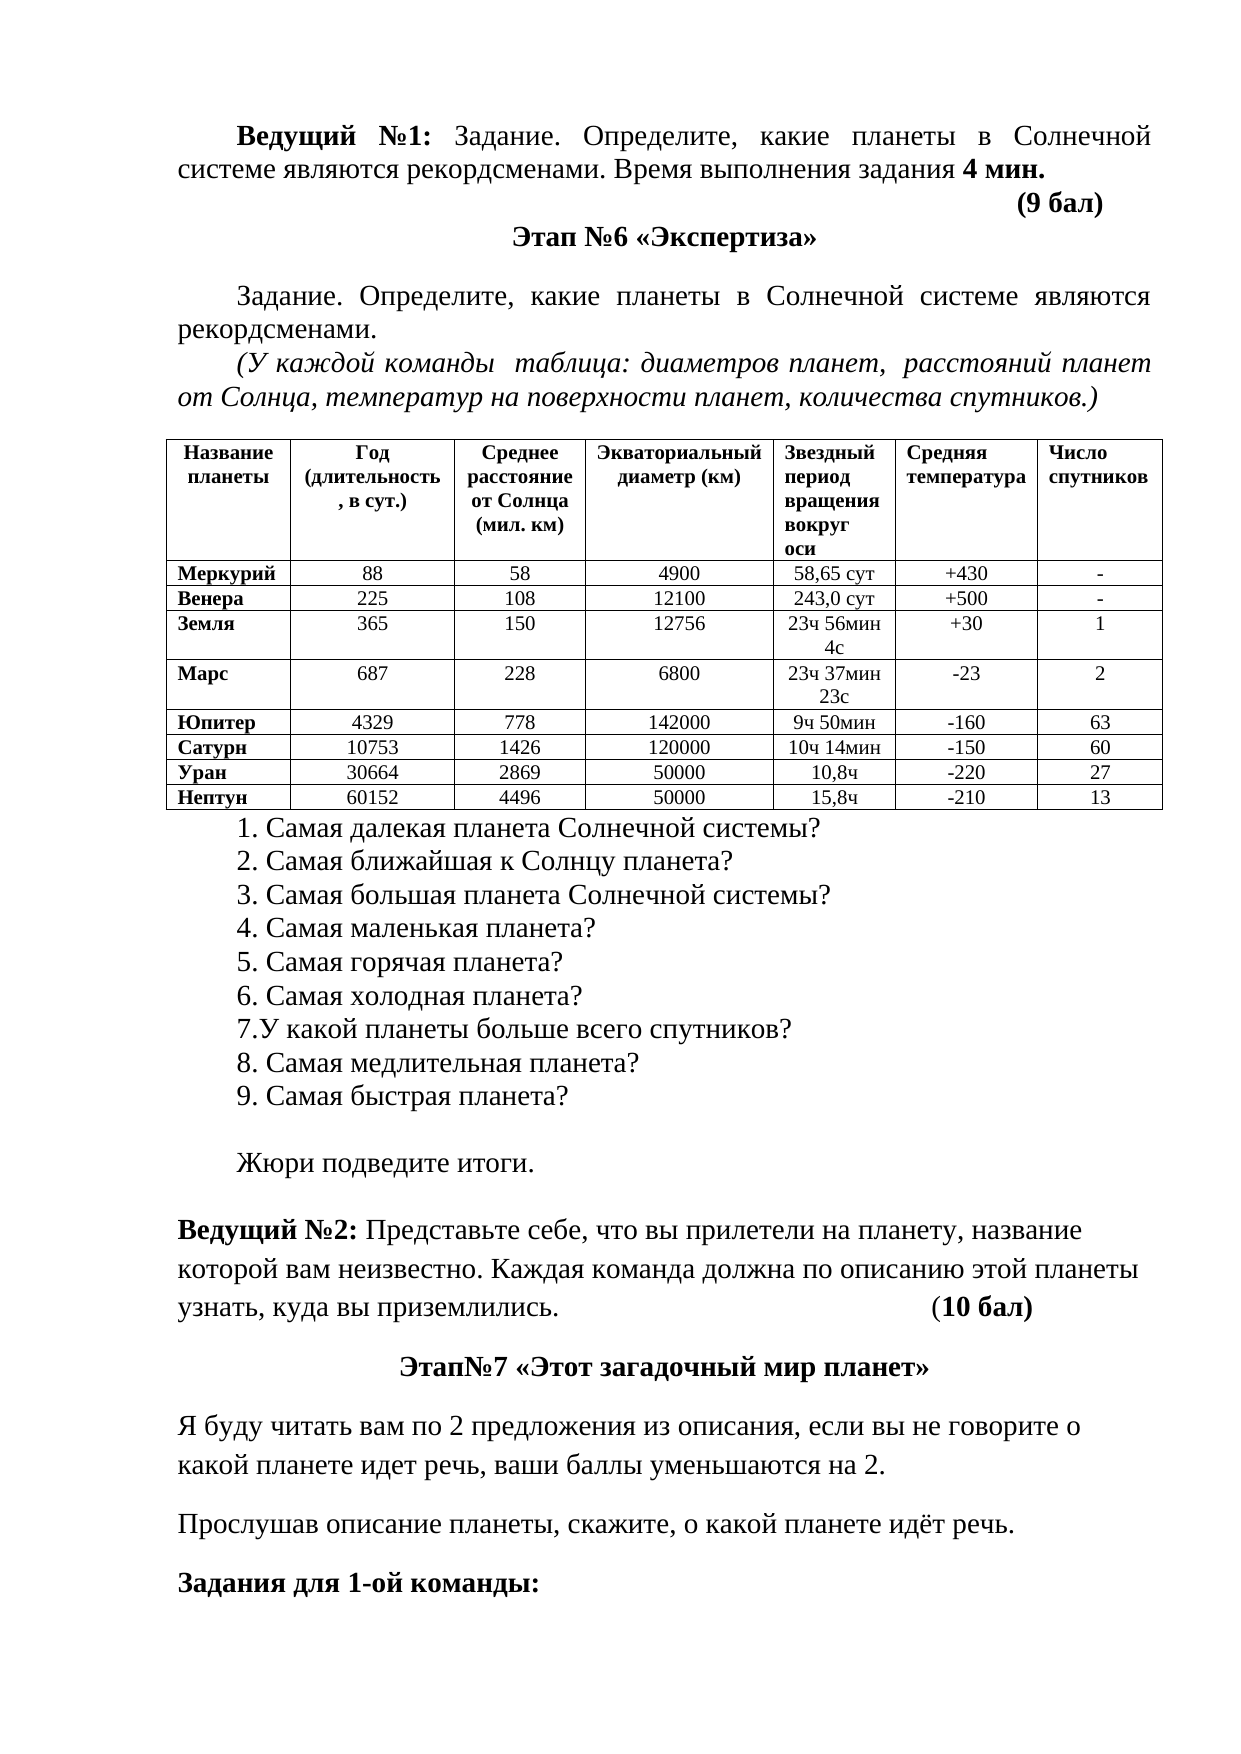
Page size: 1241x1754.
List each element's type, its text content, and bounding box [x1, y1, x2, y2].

table_cell 63 [1038, 710, 1162, 734]
table_cell 1426 [455, 735, 585, 759]
table_cell 2 [1038, 660, 1162, 708]
text (У каждой команды таблица: диаметров планет, расстояний планет от Солнца, температур на поверхности планет, количества спутников.) [177, 345, 1152, 412]
table_header Звездный период вращения вокруг оси [774, 440, 895, 560]
table_cell 58 [455, 561, 585, 585]
table_cell 225 [291, 586, 454, 610]
table_cell Марс [167, 660, 290, 708]
table_cell Уран [167, 760, 290, 784]
table_header Год (длительность, в сут.) [291, 440, 454, 560]
table_cell 58,65 сут [774, 561, 895, 585]
text 9. Самая быстрая планета? [177, 1078, 1152, 1112]
table_cell Венера [167, 586, 290, 610]
table_cell 2869 [455, 760, 585, 784]
table_cell Юпитер [167, 710, 290, 734]
text 8. Самая медлительная планета? [177, 1045, 1152, 1078]
table_cell 50000 [586, 760, 773, 784]
table_header Число спутников [1038, 440, 1162, 560]
table_cell 15,8ч [774, 785, 895, 809]
table_cell 6800 [586, 660, 773, 708]
text 3. Самая большая планета Солнечной системы? [177, 877, 1152, 911]
table_cell +430 [896, 561, 1037, 585]
table_cell 142000 [586, 710, 773, 734]
table_cell -23 [896, 660, 1037, 708]
text 6. Самая холодная планета? [177, 978, 1152, 1011]
table_cell 13 [1038, 785, 1162, 809]
table_cell - [1038, 561, 1162, 585]
table_cell 23ч 37мин 23с [774, 660, 895, 708]
text Этап№7 «Этот загадочный мир планет» [177, 1349, 1152, 1382]
table_cell 150 [455, 611, 585, 659]
table_cell 120000 [586, 735, 773, 759]
text Ведущий №1: Задание. Определите, какие планеты в Солнечной системе являются рекордсменами. Время выполнения задания 4 мин. [177, 118, 1152, 185]
table_cell Земля [167, 611, 290, 659]
table_cell -210 [896, 785, 1037, 809]
table_cell 778 [455, 710, 585, 734]
table_cell -220 [896, 760, 1037, 784]
table_header Среднее расстояние от Солнца (мил. км) [455, 440, 585, 560]
table_cell 88 [291, 561, 454, 585]
table_cell 23ч 56мин 4с [774, 611, 895, 659]
text 1. Самая далекая планета Солнечной системы? [177, 810, 1152, 843]
text Прослушав описание планеты, скажите, о какой планете идёт речь. [177, 1506, 1152, 1540]
table_cell +30 [896, 611, 1037, 659]
table_cell 108 [455, 586, 585, 610]
table_cell 30664 [291, 760, 454, 784]
table_header Название планеты [167, 440, 290, 560]
text Задание. Определите, какие планеты в Солнечной системе являются рекордсменами. [177, 278, 1152, 345]
table_cell 365 [291, 611, 454, 659]
text Задания для 1-ой команды: [177, 1566, 1152, 1599]
table_cell 60152 [291, 785, 454, 809]
table_cell 228 [455, 660, 585, 708]
text 2. Самая ближайшая к Солнцу планета? [177, 843, 1152, 877]
text Этап №6 «Экспертиза» [177, 219, 1152, 252]
table_cell 60 [1038, 735, 1162, 759]
table_cell 9ч 50мин [774, 710, 895, 734]
table_cell 687 [291, 660, 454, 708]
table_cell Меркурий [167, 561, 290, 585]
table_cell -150 [896, 735, 1037, 759]
text Жюри подведите итоги. [177, 1145, 1152, 1179]
table_cell 243,0 сут [774, 586, 895, 610]
table_cell +500 [896, 586, 1037, 610]
table_cell 4496 [455, 785, 585, 809]
table_cell - [1038, 586, 1162, 610]
text 7.У какой планеты больше всего спутников? [177, 1011, 1152, 1045]
table_cell 4329 [291, 710, 454, 734]
table_cell 12756 [586, 611, 773, 659]
table_cell 10,8ч [774, 760, 895, 784]
table_cell 10ч 14мин [774, 735, 895, 759]
table_cell Сатурн [167, 735, 290, 759]
table_cell 12100 [586, 586, 773, 610]
table_cell 50000 [586, 785, 773, 809]
table_cell 27 [1038, 760, 1162, 784]
table_cell 4900 [586, 561, 773, 585]
text 5. Самая горячая планета? [177, 944, 1152, 978]
text Я буду читать вам по 2 предложения из описания, если вы не говорите о какой планете идет речь, ваши баллы уменьшаются на 2. [177, 1408, 1152, 1480]
table_header Средняя температура [896, 440, 1037, 560]
text 4. Самая маленькая планета? [177, 911, 1152, 944]
table_cell 1 [1038, 611, 1162, 659]
table_cell -160 [896, 710, 1037, 734]
table_cell 10753 [291, 735, 454, 759]
text Ведущий №2: Представьте себе, что вы прилетели на планету, название которой вам неизвестно. Каждая команда должна по описанию этой планеты узнать, куда вы приземлились. (10 бал) [177, 1212, 1152, 1323]
table_cell Нептун [167, 785, 290, 809]
table_header Экваториальный диаметр (км) [586, 440, 773, 560]
text (9 бал) [177, 185, 1152, 219]
